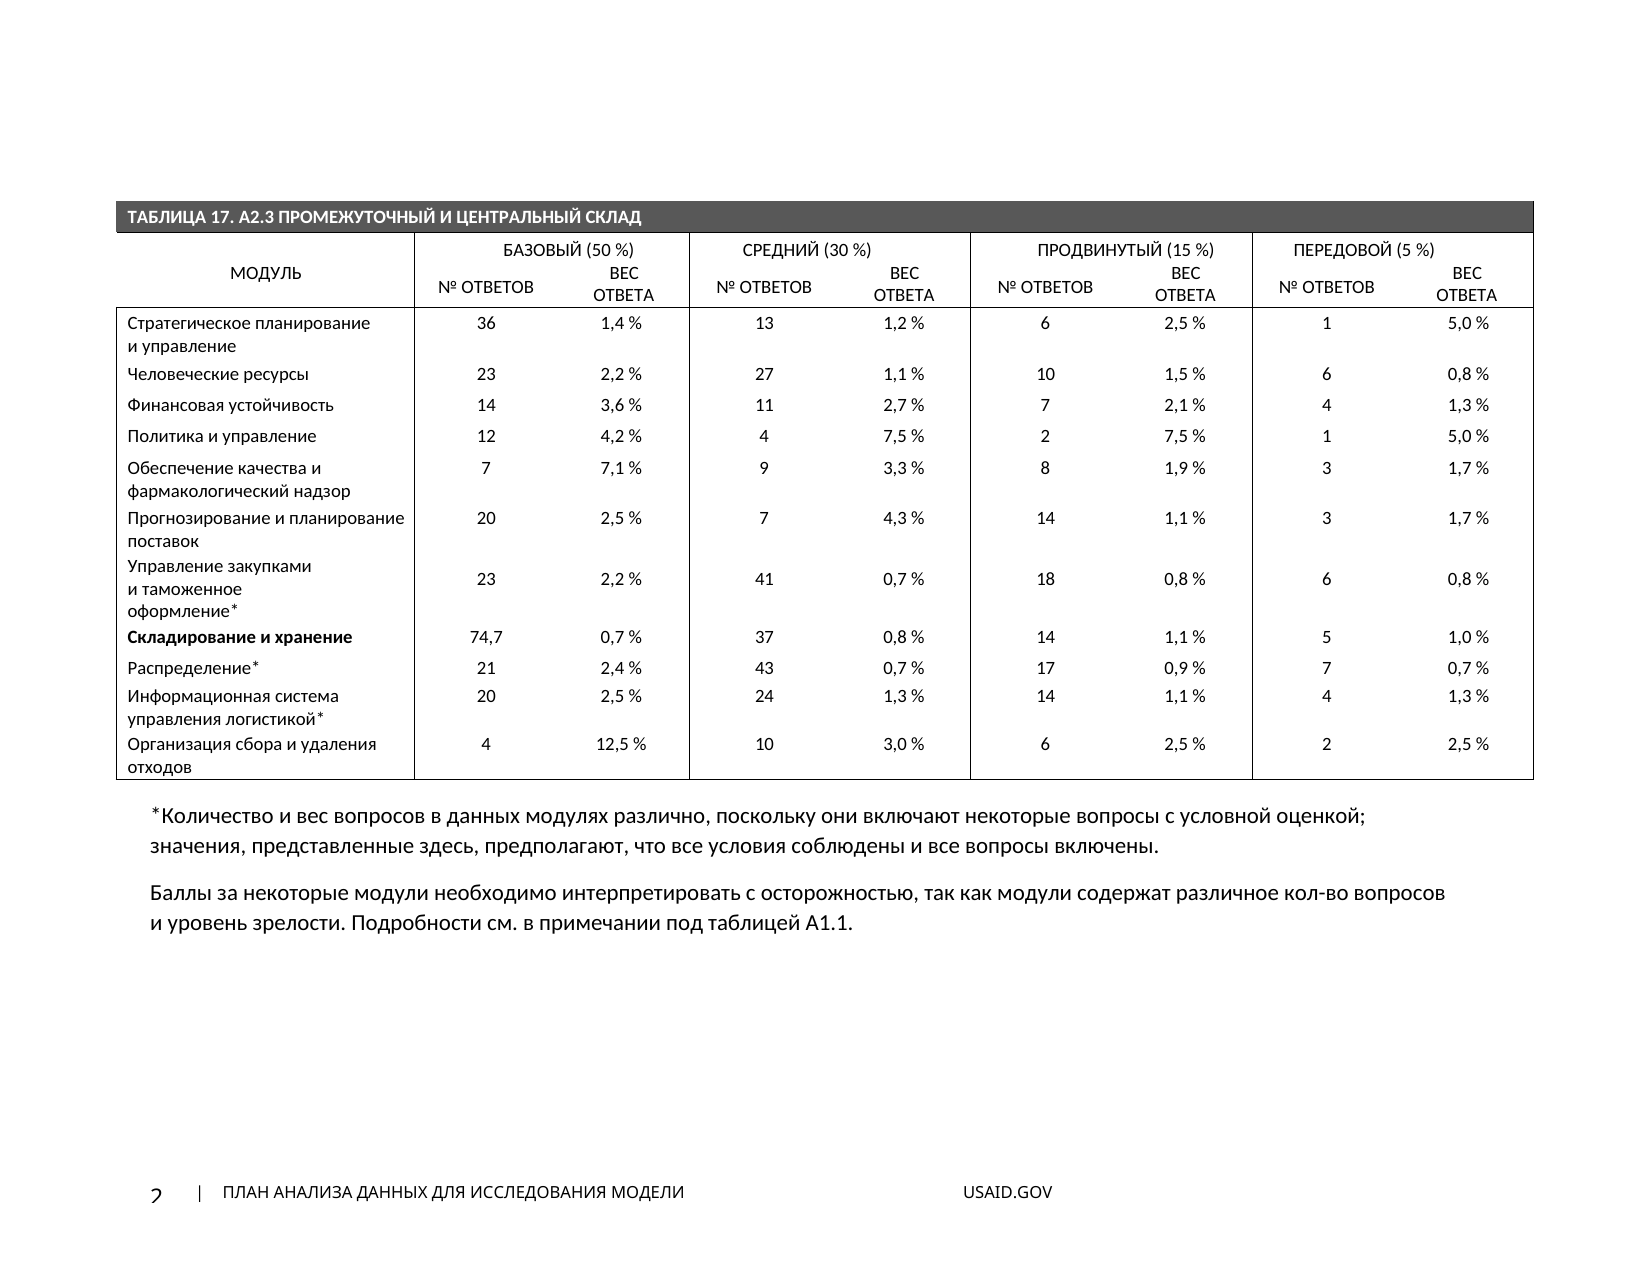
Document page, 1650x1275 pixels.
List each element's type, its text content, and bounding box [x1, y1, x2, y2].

table_cell 7,5 % [840, 420, 970, 451]
table_cell 4 [1253, 681, 1403, 730]
table_cell ВЕС ОТВЕТА [840, 261, 970, 307]
table_cell 0,7 % [840, 652, 970, 681]
table_cell 0,7 % [840, 552, 970, 623]
table_cell 0,9 % [1121, 652, 1252, 681]
table_cell 24 [690, 681, 840, 730]
table_cell 2,7 % [840, 389, 970, 420]
table_cell ПЕРЕДОВОЙ (5 %) [1253, 233, 1533, 261]
table_cell № ОТВЕТОВ [1253, 261, 1403, 307]
table_cell 14 [971, 681, 1121, 730]
table_cell 1,3 % [840, 681, 970, 730]
table_cell Политика и управление [117, 420, 414, 451]
table_cell 20 [415, 681, 561, 730]
table_cell 1,1 % [840, 358, 970, 389]
table_cell 21 [415, 652, 561, 681]
table_cell 1,2 % [840, 308, 970, 357]
table_cell 5 [1253, 623, 1403, 652]
table_cell Информационная система управления логистикой* [117, 681, 414, 730]
table_cell Складирование и хранение [117, 623, 414, 652]
table_cell 5,0 % [1403, 420, 1533, 451]
table_cell 3 [1253, 451, 1403, 502]
text *Количество и вес вопросов в данных модулях различно, поскольку они включают некоторые вопросы с условной оценкой; значения, представленные здесь, предполагают, что все условия соблюдены и все вопросы включены. [150, 802, 1453, 859]
table_cell Распределение* [117, 652, 414, 681]
table_cell 14 [971, 623, 1121, 652]
table_cell 10 [971, 358, 1121, 389]
table_cell Организация сбора и удаления отходов [117, 730, 414, 778]
table_cell 4 [415, 730, 561, 778]
table_cell 1,4 % [561, 308, 689, 357]
table_cell 9 [690, 451, 840, 502]
table_cell 1,7 % [1403, 502, 1533, 552]
table_cell 7 [415, 451, 561, 502]
table_cell 4 [1253, 389, 1403, 420]
table_cell 2,5 % [1403, 730, 1533, 778]
table_cell 7 [971, 389, 1121, 420]
table_cell 1,0 % [1403, 623, 1533, 652]
table_cell 2,2 % [561, 552, 689, 623]
table_cell Финансовая устойчивость [117, 389, 414, 420]
table_cell ВЕС ОТВЕТА [1121, 261, 1252, 307]
table_cell 3,3 % [840, 451, 970, 502]
table_cell 23 [415, 552, 561, 623]
table_cell 11 [690, 389, 840, 420]
table_cell 0,8 % [1403, 358, 1533, 389]
table_cell 1,1 % [1121, 502, 1252, 552]
table_cell 8 [971, 451, 1121, 502]
text Баллы за некоторые модули необходимо интерпретировать с осторожностью, так как модули содержат различное кол-во вопросов и уровень зрелости. Подробности см. в примечании под таблицей A1.1. [150, 878, 1457, 936]
table_cell 7,5 % [1121, 420, 1252, 451]
table_cell 6 [1253, 552, 1403, 623]
table_cell 7,1 % [561, 451, 689, 502]
table_cell 17 [971, 652, 1121, 681]
table_cell 5,0 % [1403, 308, 1533, 357]
table_cell 12 [415, 420, 561, 451]
table_cell 41 [690, 552, 840, 623]
table_cell 36 [415, 308, 561, 357]
table_header ТАБЛИЦА 17. A2.3 ПРОМЕЖУТОЧНЫЙ И ЦЕНТРАЛЬНЫЙ СКЛАД [116, 201, 1533, 232]
table_cell 2,5 % [561, 681, 689, 730]
table_cell 0,8 % [1403, 552, 1533, 623]
table_cell Человеческие ресурсы [117, 358, 414, 389]
table_cell 74,7 [415, 623, 561, 652]
table_cell 12,5 % [561, 730, 689, 778]
table_cell 3,6 % [561, 389, 689, 420]
table_cell 18 [971, 552, 1121, 623]
table_cell 2 [971, 420, 1121, 451]
table_cell 1 [1253, 308, 1403, 357]
table_cell 2,1 % [1121, 389, 1252, 420]
table_cell № ОТВЕТОВ [690, 261, 840, 307]
table_cell 7 [690, 502, 840, 552]
table_cell 2,5 % [1121, 308, 1252, 357]
table_cell 1,1 % [1121, 681, 1252, 730]
table_cell 10 [690, 730, 840, 778]
table_cell 2,5 % [1121, 730, 1252, 778]
table_cell Стратегическое планирование и управление [117, 308, 414, 357]
table_cell 6 [1253, 358, 1403, 389]
table_cell МОДУЛЬ [116, 232, 414, 307]
table_cell 4 [690, 420, 840, 451]
table_cell БАЗОВЫЙ (50 %) [415, 233, 689, 261]
table_cell 4,3 % [840, 502, 970, 552]
table_cell Прогнозирование и планирование поставок [117, 502, 414, 552]
table_cell 14 [971, 502, 1121, 552]
table_cell 2,2 % [561, 358, 689, 389]
table_cell 13 [690, 308, 840, 357]
table_cell 2,4 % [561, 652, 689, 681]
table_cell 1,5 % [1121, 358, 1252, 389]
table_cell 23 [415, 358, 561, 389]
table_cell 6 [971, 308, 1121, 357]
table_cell 0,8 % [1121, 552, 1252, 623]
table_cell ВЕС ОТВЕТА [561, 261, 689, 307]
table_cell 1,3 % [1403, 389, 1533, 420]
table_cell 4,2 % [561, 420, 689, 451]
table_cell 27 [690, 358, 840, 389]
table_cell 1,3 % [1403, 681, 1533, 730]
table_cell 0,8 % [840, 623, 970, 652]
table_cell 7 [1253, 652, 1403, 681]
table_cell 0,7 % [561, 623, 689, 652]
table_cell СРЕДНИЙ (30 %) [690, 233, 970, 261]
table_cell 6 [971, 730, 1121, 778]
table_cell Управление закупками и таможенное оформление* [117, 552, 414, 623]
table_cell 1,9 % [1121, 451, 1252, 502]
table_cell № ОТВЕТОВ [415, 261, 561, 307]
table_cell ПРОДВИНУТЫЙ (15 %) [971, 233, 1252, 261]
table_cell 3,0 % [840, 730, 970, 778]
table_cell 1 [1253, 420, 1403, 451]
table_cell 3 [1253, 502, 1403, 552]
table_cell ВЕС ОТВЕТА [1403, 261, 1533, 307]
table_cell 0,7 % [1403, 652, 1533, 681]
table_cell 20 [415, 502, 561, 552]
table_cell Обеспечение качества и фармакологический надзор [117, 451, 414, 502]
table_cell № ОТВЕТОВ [971, 261, 1121, 307]
table_cell 1,1 % [1121, 623, 1252, 652]
table_cell 14 [415, 389, 561, 420]
table_cell 43 [690, 652, 840, 681]
table_cell 1,7 % [1403, 451, 1533, 502]
table_cell 2,5 % [561, 502, 689, 552]
table_cell 37 [690, 623, 840, 652]
table_cell 2 [1253, 730, 1403, 778]
